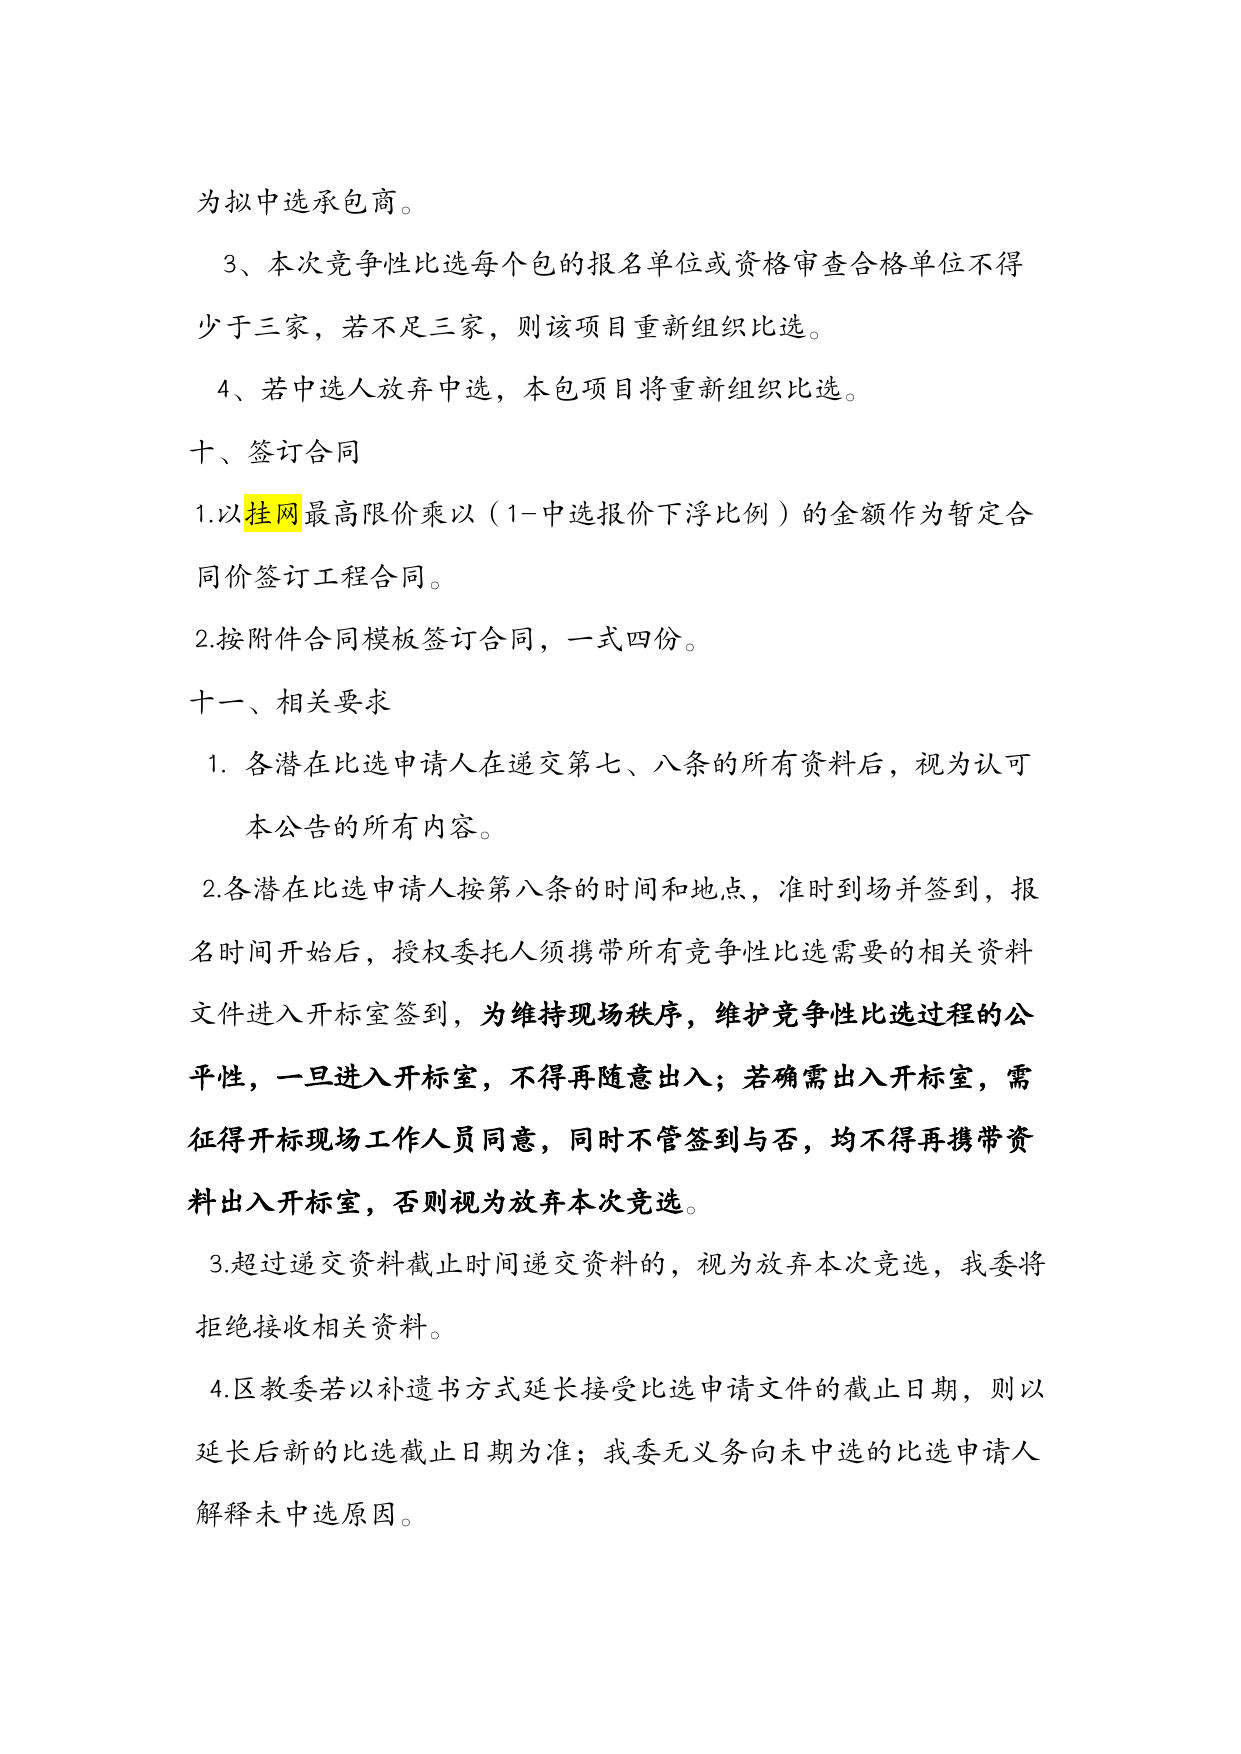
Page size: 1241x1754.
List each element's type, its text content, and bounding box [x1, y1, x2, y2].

text 十一、相关要求 [187, 662, 1053, 724]
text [194, 162, 1053, 224]
text 2.各潜在比选申请人按第八条的时间和地点，准时到场并签到，报名时间开始后，授权委托人须携带所有竞争性比选需要的相关资料文件进入开标室签到，为维持现场秩序，维护竞争性比选过程的公平性，一旦进入开标室，不得再随意出入；若确需出入开标室，需征得开标现场工作人员同意，同时不管签到与否，均不得再携带资料出入开标室，否则视为放弃本次竞选。 [187, 849, 1053, 1224]
text 1.以挂网最高限价乘以（1-中选报价下浮比例）的金额作为暂定合同价签订工程合同。 [194, 474, 1053, 599]
text 3.超过递交资料截止时间递交资料的，视为放弃本次竞选，我委将拒绝接收相关资料。 [194, 1224, 1053, 1349]
text 4、若中选人放弃中选，本包项目将重新组织比选。 [187, 349, 1053, 412]
text 3、本次竞争性比选每个包的报名单位或资格审查合格单位不得少于三家，若不足三家，则该项目重新组织比选。 [194, 224, 1053, 349]
text 4.区教委若以补遗书方式延长接受比选申请文件的截止日期，则以延长后新的比选截止日期为准；我委无义务向未中选的比选申请人解释未中选原因。 [194, 1349, 1053, 1537]
text 2.按附件合同模板签订合同，一式四份。 [187, 599, 1053, 662]
text 十、签订合同 [187, 412, 1053, 474]
list 各潜在比选申请人在递交第七、八条的所有资料后，视为认可本公告的所有内容。 [207, 724, 1053, 849]
